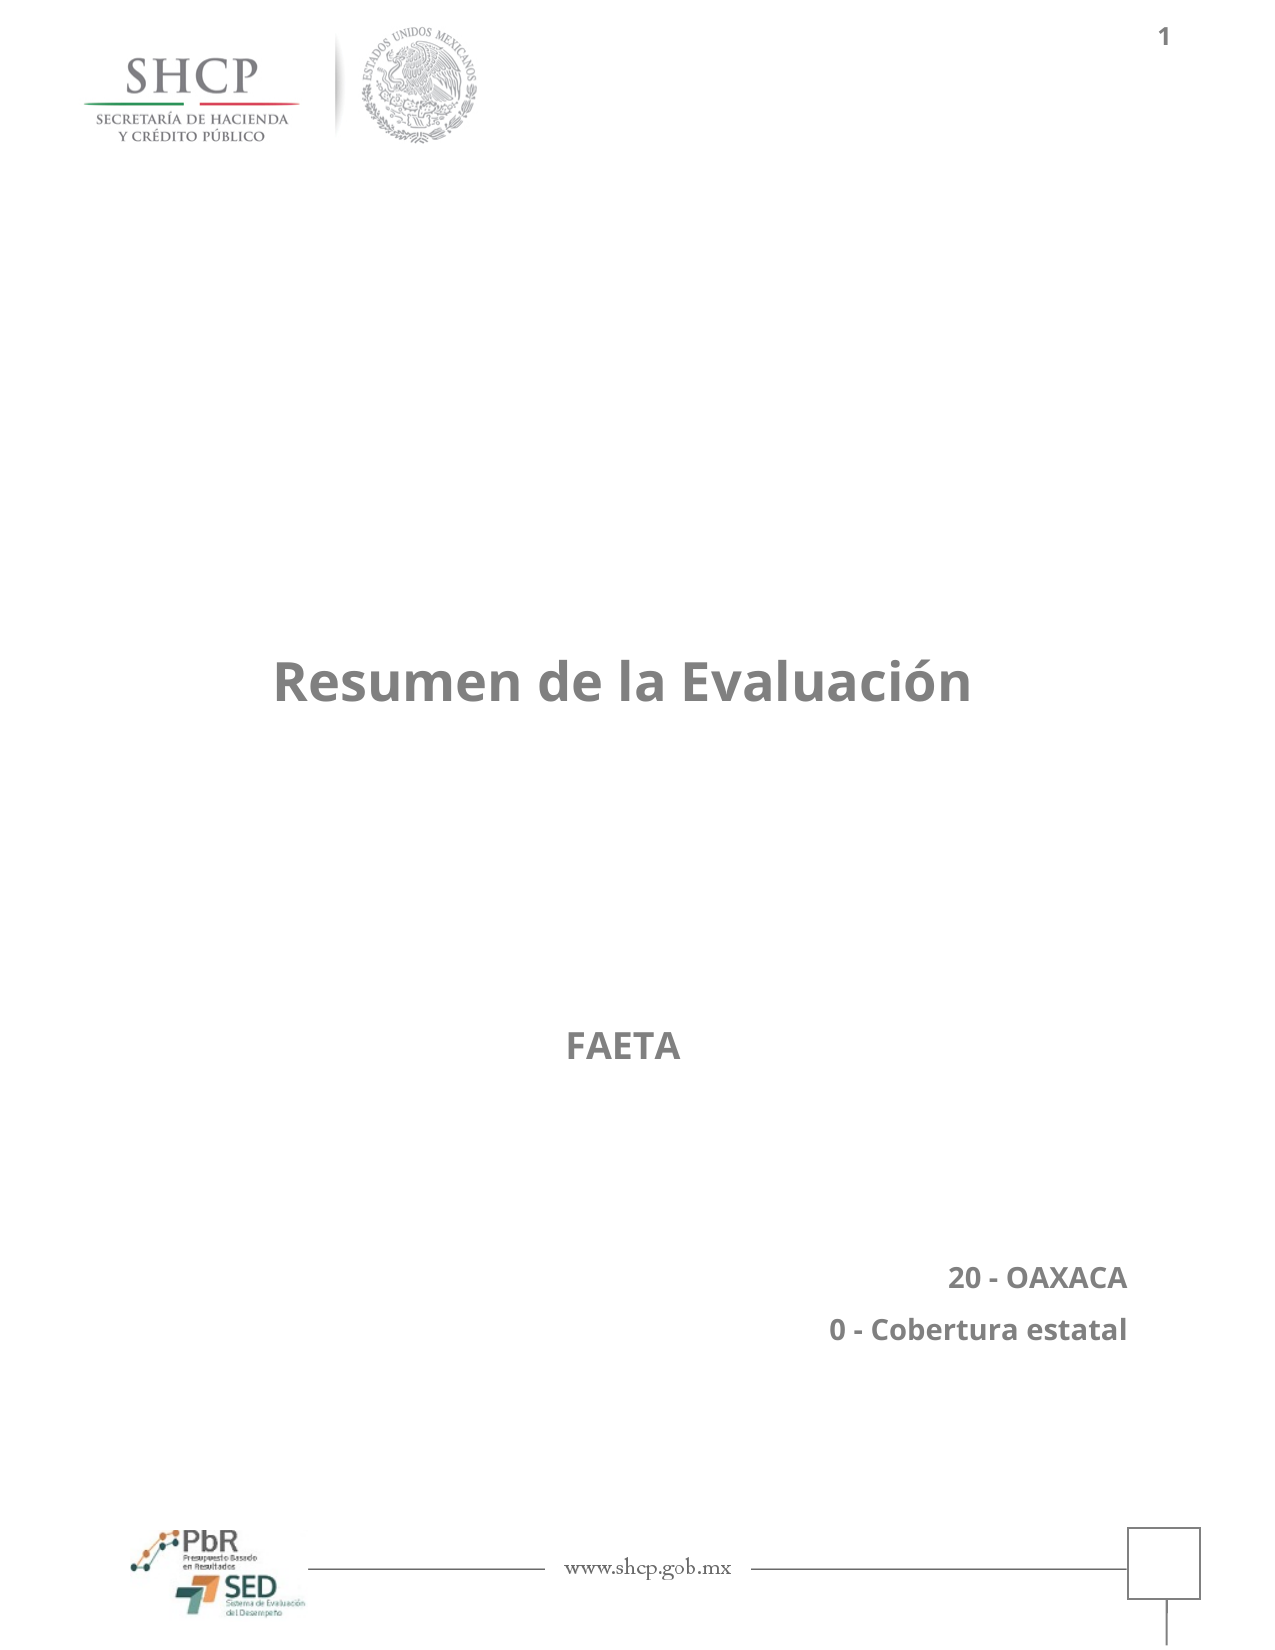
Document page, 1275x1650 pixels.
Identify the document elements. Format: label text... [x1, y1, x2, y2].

text 20 - OAXACA [118, 1257, 1127, 1297]
text Resumen de la Evaluación [118, 644, 1127, 718]
text 0 - Cobertura estatal [118, 1309, 1127, 1349]
text FAETA [118, 1020, 1127, 1071]
picture [130, 1530, 1127, 1622]
picture [78, 26, 480, 144]
